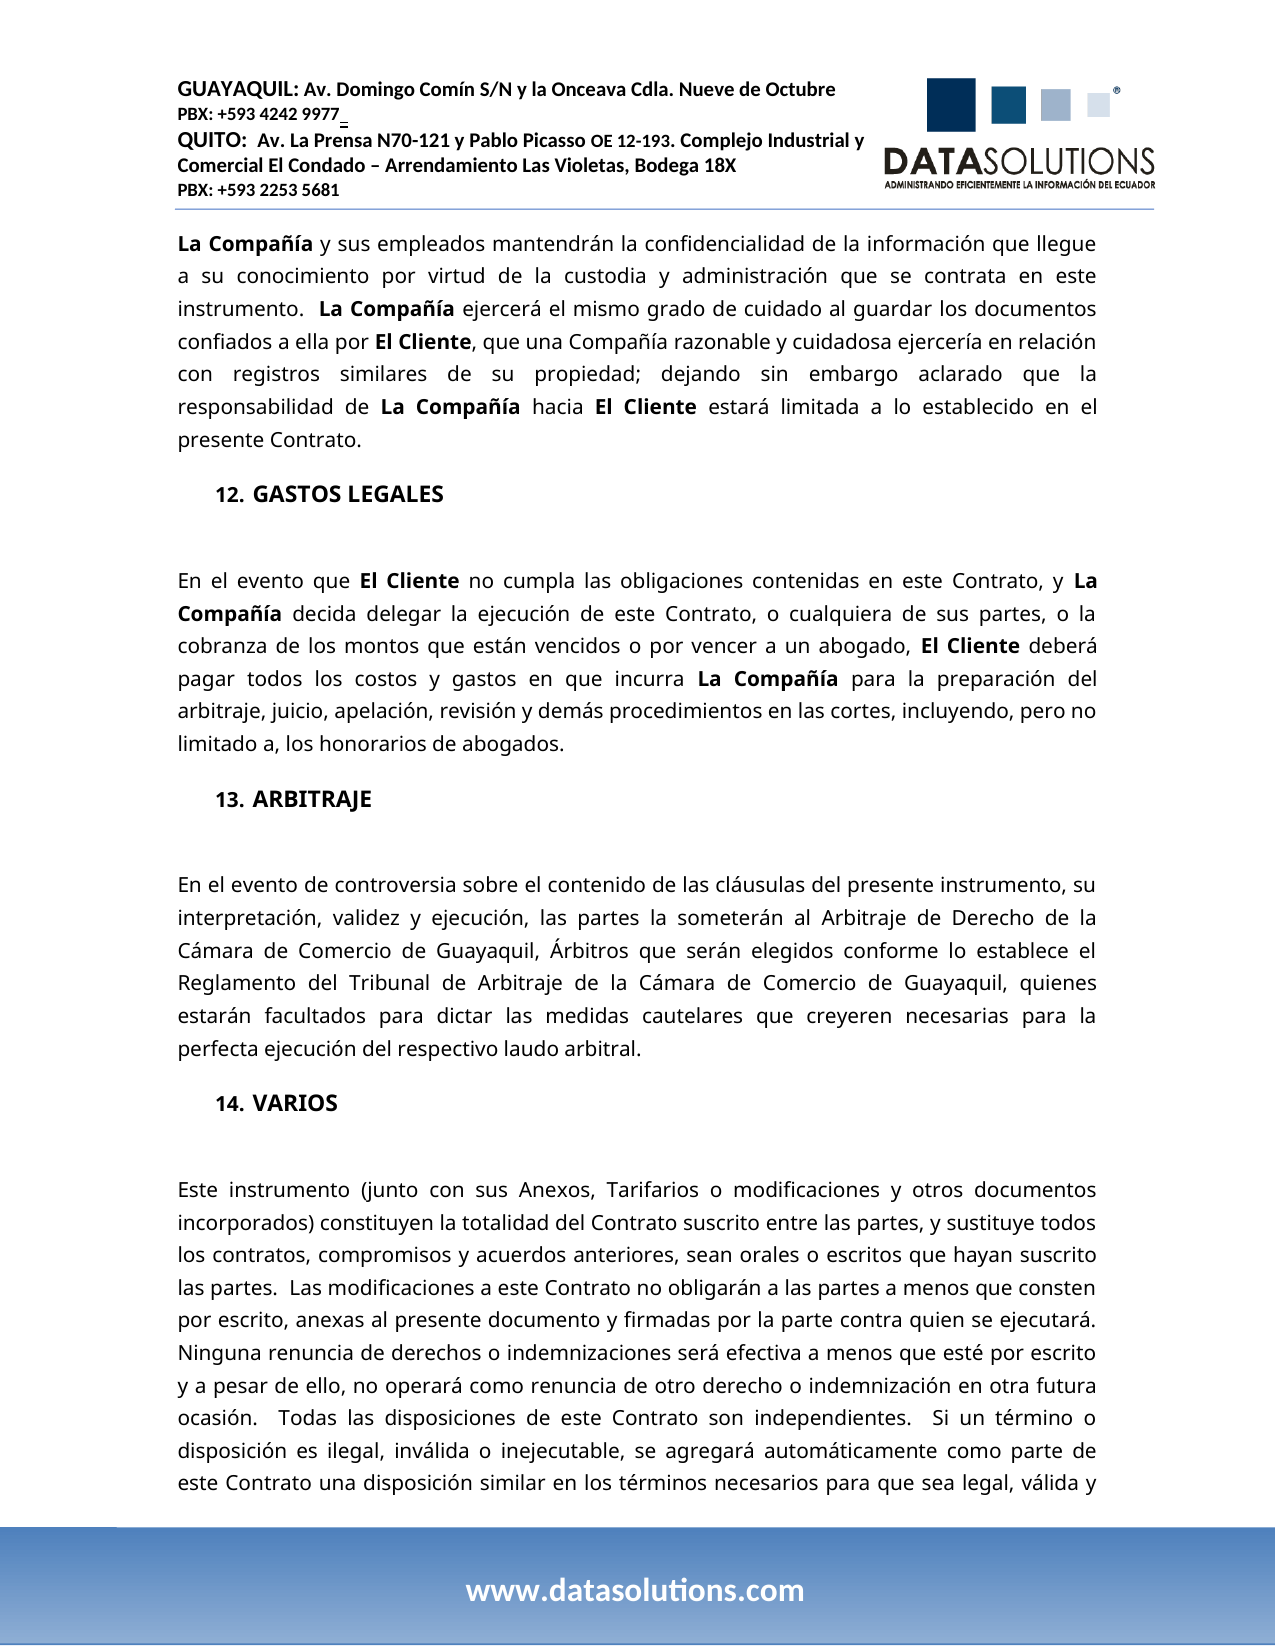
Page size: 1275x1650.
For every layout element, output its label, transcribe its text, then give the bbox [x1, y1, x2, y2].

list GASTOS LEGALES [215, 478, 1098, 509]
text La Compañía y sus empleados mantendrán la confidencialidad de la información que llegue a su conocimiento por virtud de la custodia y administración que se contrata en este instrumento. La Compañía ejercerá el mismo grado de cuidado al guardar los documentos confiados a ella por El Cliente, que una Compañía razonable y cuidadosa ejercería en relación con registros similares de su propiedad; dejando sin embargo aclarado que la responsabilidad de La Compañía hacia El Cliente estará limitada a lo establecido en el presente Contrato. [177, 229, 1098, 453]
picture [882, 73, 1157, 193]
text En el evento que El Cliente no cumpla las obligaciones contenidas en este Contrato, y La Compañía decida delegar la ejecución de este Contrato, o cualquiera de sus partes, o la cobranza de los montos que están vencidos o por vencer a un abogado, El Cliente deberá pagar todos los costos y gastos en que incurra La Compañía para la preparación del arbitraje, juicio, apelación, revisión y demás procedimientos en las cortes, incluyendo, pero no limitado a, los honorarios de abogados. [177, 566, 1098, 758]
text En el evento de controversia sobre el contenido de las cláusulas del presente instrumento, su interpretación, validez y ejecución, las partes la someterán al Arbitraje de Derecho de la Cámara de Comercio de Guayaquil, Árbitros que serán elegidos conforme lo establece el Reglamento del Tribunal de Arbitraje de la Cámara de Comercio de Guayaquil, quienes estarán facultados para dictar las medidas cautelares que creyeren necesarias para la perfecta ejecución del respectivo laudo arbitral. [177, 871, 1098, 1062]
list VARIOS [215, 1087, 1098, 1118]
list ARBITRAJE [215, 783, 1098, 814]
